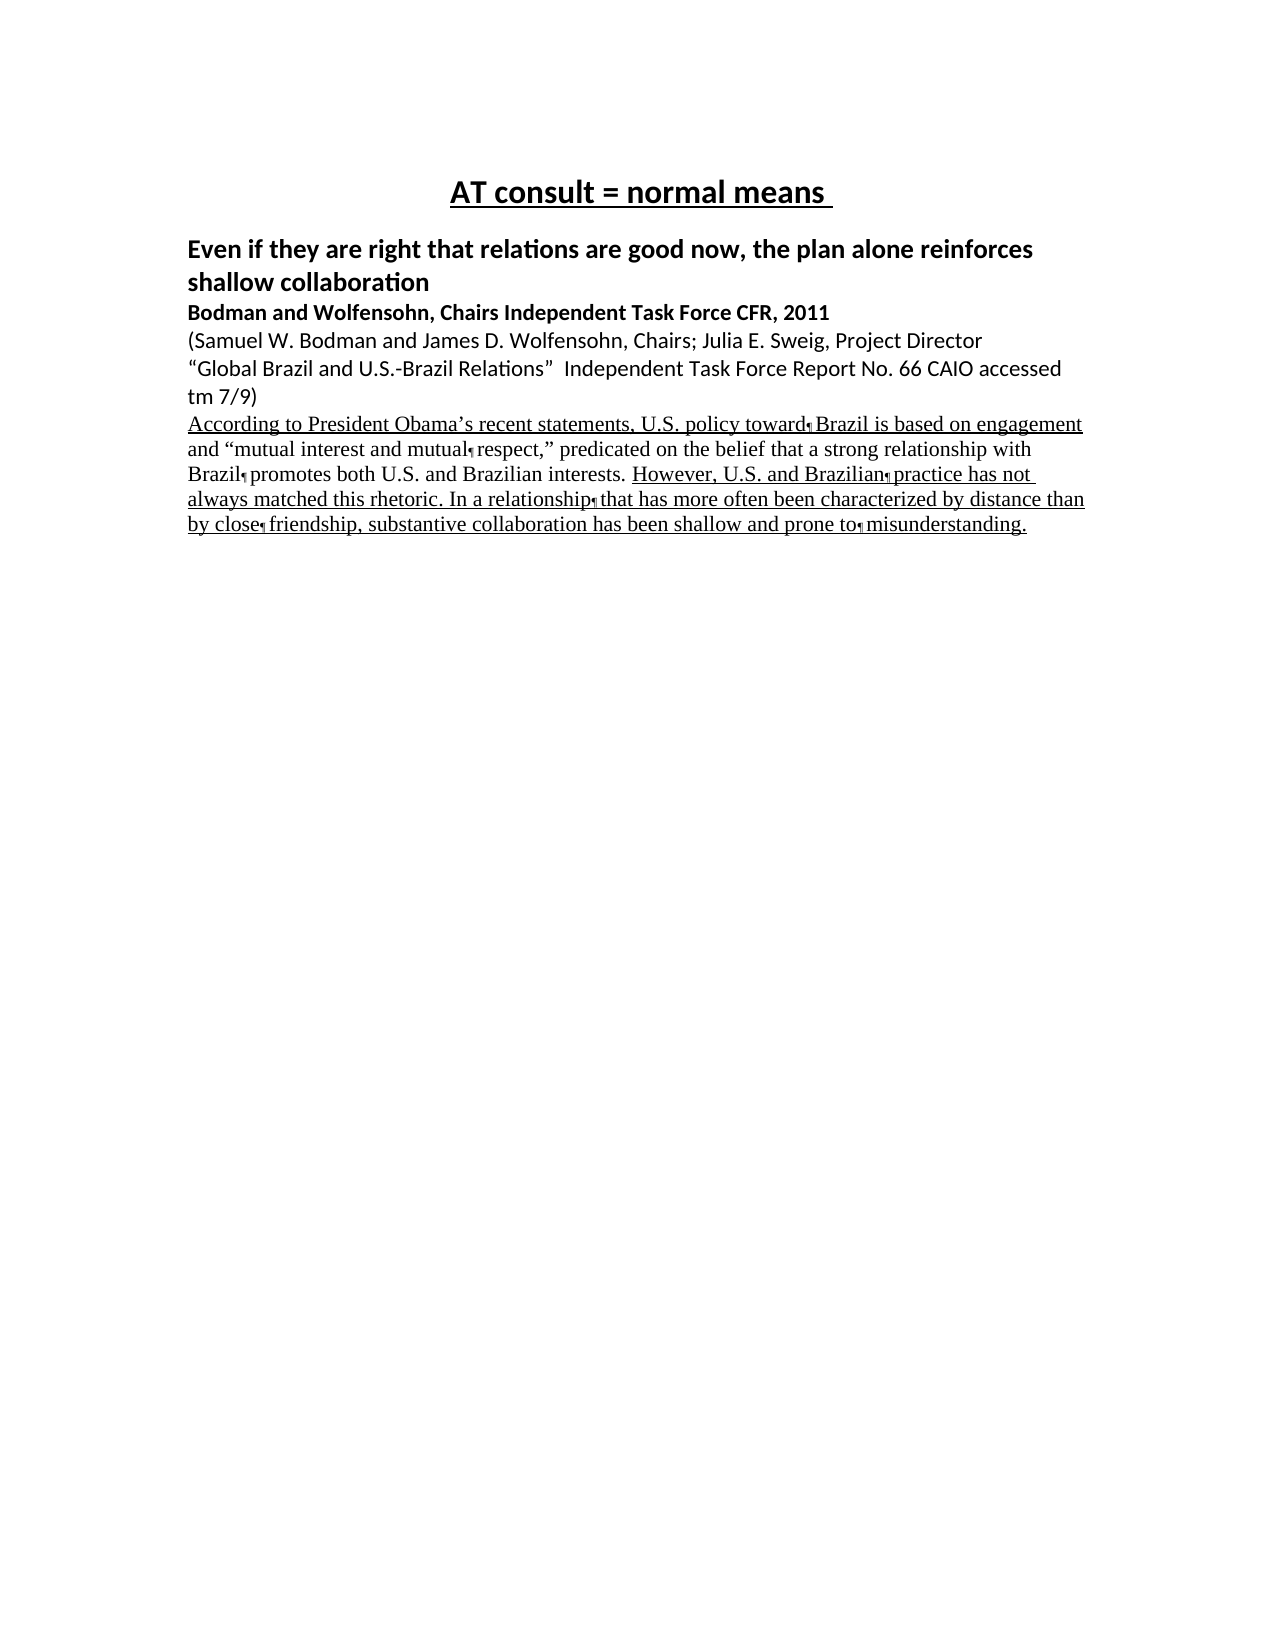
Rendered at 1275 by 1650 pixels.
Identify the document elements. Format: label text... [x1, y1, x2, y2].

subtitle Even if they are right that relations are good now, the plan alone reinforces shallow collaboration [187, 232, 1087, 298]
text Bodman and Wolfensohn, Chairs Independent Task Force CFR, 2011 [187, 298, 1087, 326]
text (Samuel W. Bodman and James D. Wolfensohn, Chairs; Julia E. Sweig, Project Director [187, 326, 1087, 354]
subtitle AT consult = normal means [187, 171, 1087, 212]
text “Global Brazil and U.S.-Brazil Relations” Independent Task Force Report No. 66 CAIO accessed tm 7/9) [187, 354, 1087, 411]
text According to President Obama’s recent statements, U.S. policy toward¶ Brazil is based on engagement and “mutual interest and mutual¶ respect,” predicated on the belief that a strong relationship with Brazil¶ promotes both U.S. and Brazilian interests. However, U.S. and Brazilian¶ practice has not always matched this rhetoric. In a relationship¶ that has more often been characterized by distance than by close¶ friendship, substantive collaboration has been shallow and prone to¶ misunderstanding. [187, 411, 1087, 537]
